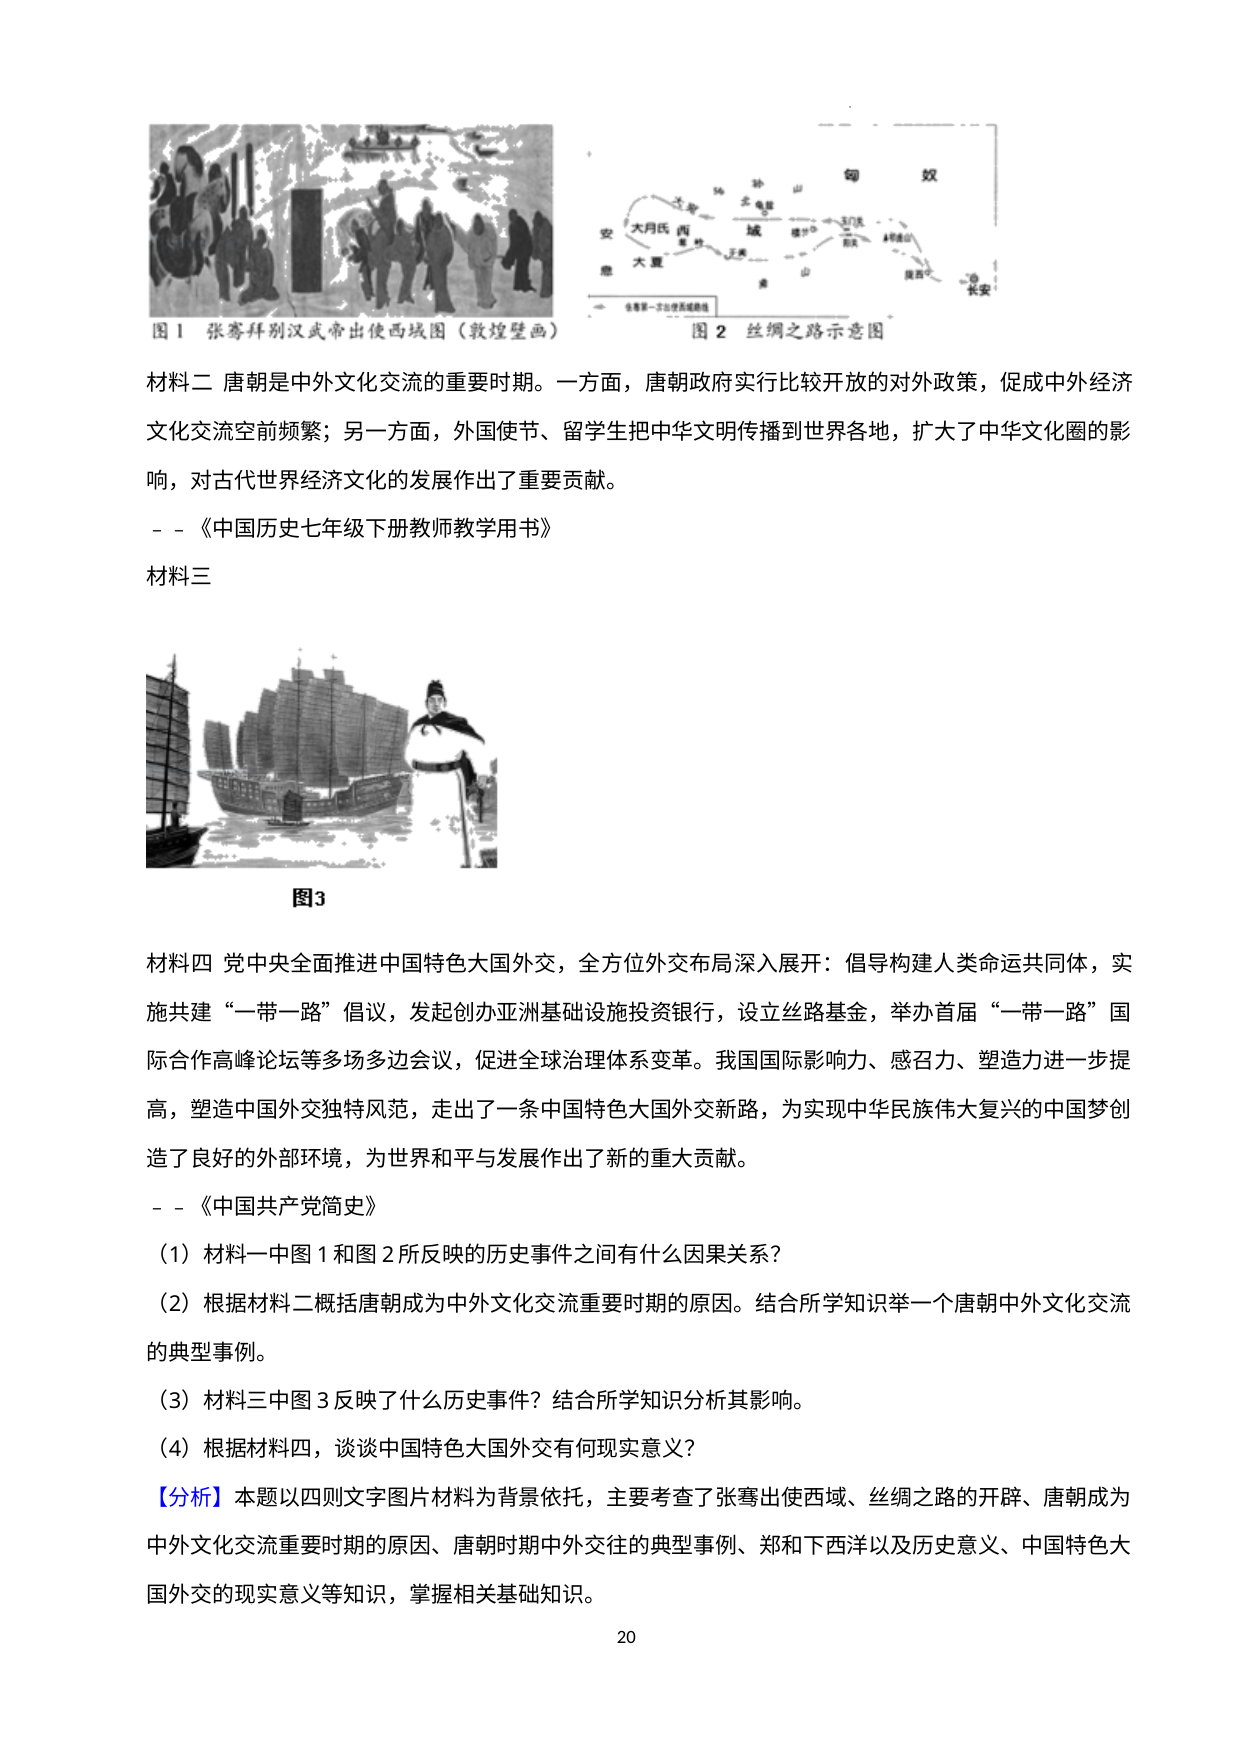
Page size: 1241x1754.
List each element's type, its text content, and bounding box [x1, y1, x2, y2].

picture [146, 123, 1000, 343]
picture [146, 607, 499, 909]
text （4）根据材料四，谈谈中国特色大国外交有何现实意义？ [147, 1431, 1134, 1463]
text （3）材料三中图3反映了什么历史事件？结合所学知识分析其影响。 [147, 1383, 1134, 1415]
text 材料三 [147, 559, 1134, 591]
text 【分析】本题以四则文字图片材料为背景依托，主要考查了张骞出使西域、丝绸之路的开辟、唐朝成为中外文化交流重要时期的原因、唐朝时期中外交往的典型事例、郑和下西洋以及历史意义、中国特色大国外交的现实意义等知识，掌握相关基础知识。 [147, 1479, 1134, 1609]
text 材料二 唐朝是中外文化交流的重要时期。一方面，唐朝政府实行比较开放的对外政策，促成中外经济文化交流空前频繁；另一方面，外国使节、留学生把中华文明传播到世界各地，扩大了中华文化圈的影响，对古代世界经济文化的发展作出了重要贡献。 [147, 365, 1134, 495]
text （1）材料一中图1和图2所反映的历史事件之间有什么因果关系？ [147, 1237, 1134, 1270]
text （2）根据材料二概括唐朝成为中外文化交流重要时期的原因。结合所学知识举一个唐朝中外文化交流的典型事例。 [147, 1286, 1134, 1367]
text ﹣﹣《中国历史七年级下册教师教学用书》 [147, 511, 1134, 543]
text 材料四 党中央全面推进中国特色大国外交，全方位外交布局深入展开：倡导构建人类命运共同体，实施共建“一带一路”倡议，发起创办亚洲基础设施投资银行，设立丝路基金，举办首届“一带一路”国际合作高峰论坛等多场多边会议，促进全球治理体系变革。我国国际影响力、感召力、塑造力进一步提高，塑造中国外交独特风范，走出了一条中国特色大国外交新路，为实现中华民族伟大复兴的中国梦创造了良好的外部环境，为世界和平与发展作出了新的重大贡献。 [147, 946, 1134, 1173]
text ﹣﹣《中国共产党简史》 [147, 1189, 1134, 1221]
